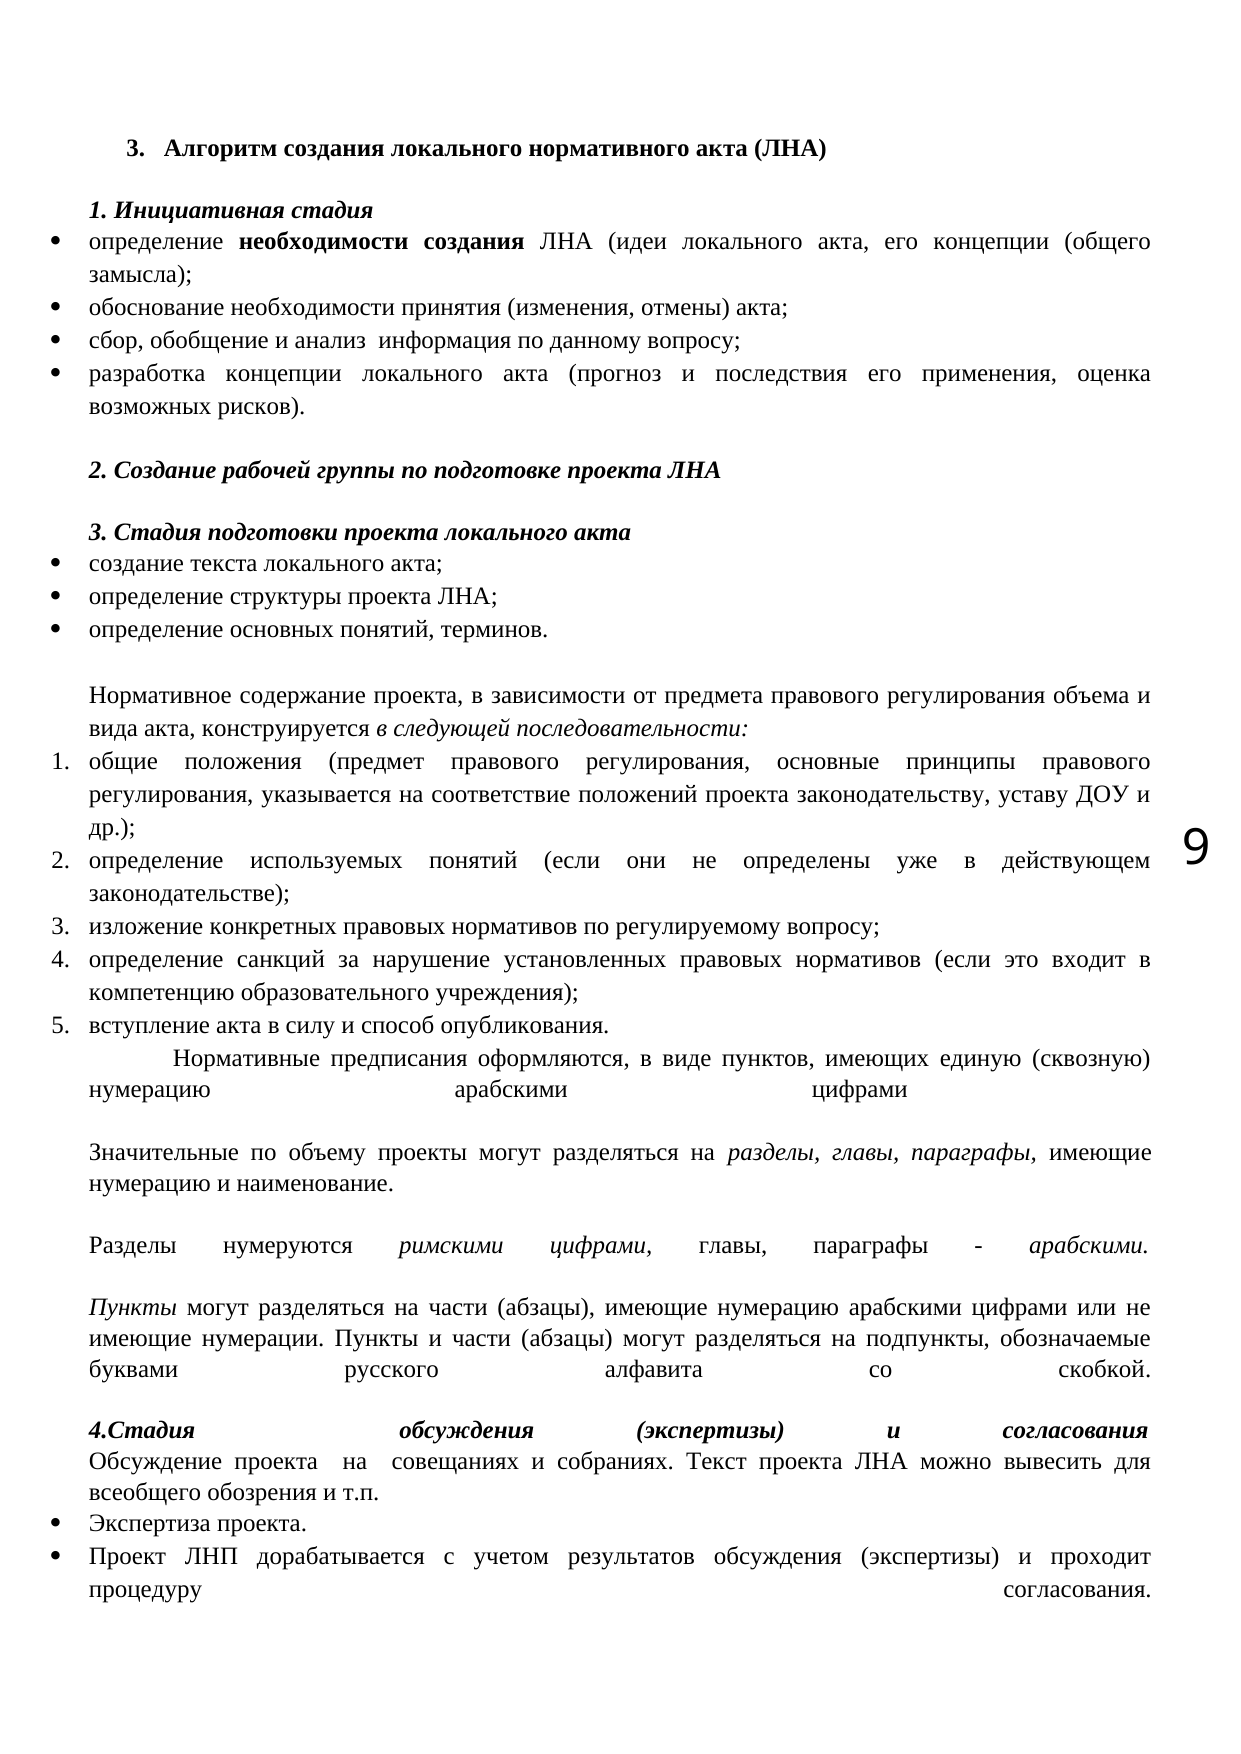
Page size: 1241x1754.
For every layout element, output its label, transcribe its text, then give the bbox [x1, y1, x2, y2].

list Экспертиза проекта. [51, 1508, 1152, 1537]
list Алгоритм создания локального нормативного акта (ЛНА) [126, 133, 1152, 162]
list изложение конкретных правовых нормативов по регулируемому вопросу; [51, 911, 1152, 940]
list определение санкций за нарушение установленных правовых нормативов (если это входит в компетенцию образовательного учреждения); [51, 944, 1152, 1006]
text Разделы нумеруются римскими цифрами, главы, параграфы - арабскими. Пункты могут разделяться на части (абзацы), имеющие нумерацию арабскими цифрами или не имеющие нумерации. Пункты и части (абзацы) могут разделяться на подпункты, обозначаемые буквами русского алфавита со скобкой. [51, 1199, 1152, 1413]
text Нормативное содержание проекта, в зависимости от предмета правового регулирования объема и вида акта, конструируется в следующей последовательности: [89, 680, 1152, 742]
list определение используемых понятий (если они не определены уже в действующем законодательстве); [51, 845, 1152, 907]
text 1. Инициативная стадия [89, 164, 1152, 224]
text 4.Стадия обсуждения (экспертизы) и согласования Обсуждение проекта на совещаниях и собраниях. Текст проекта ЛНА можно вывесить для всеобщего обозрения и т.п. [89, 1415, 1152, 1506]
list определение основных понятий, терминов. [51, 614, 1152, 643]
list вступление акта в силу и способ опубликования. [51, 1011, 1152, 1039]
list создание текста локального акта; [51, 548, 1152, 577]
list сбор, обобщение и анализ информация по данному вопросу; [51, 325, 1152, 354]
text 2. Создание рабочей группы по подготовке проекта ЛНА [89, 455, 1152, 484]
list определение структуры проекта ЛНА; [51, 581, 1152, 610]
text 3. Стадия подготовки проекта локального акта [89, 517, 1152, 546]
list Проект ЛНП дорабатывается с учетом результатов обсуждения (экспертизы) и проходит процедуру согласования. [51, 1541, 1152, 1635]
list разработка концепции локального акта (прогноз и последствия его применения, оценка возможных рисков). [51, 358, 1152, 420]
text Нормативные предписания оформляются, в виде пунктов, имеющих единую (сквозную) нумерацию арабскими цифрами Значительные по объему проекты могут разделяться на разделы, главы, параграфы, имеющие нумерацию и наименование. [89, 1043, 1152, 1196]
list определение необходимости создания ЛНА (идеи локального акта, его концепции (общего замысла); [51, 226, 1152, 288]
list общие положения (предмет правового регулирования, основные принципы правового регулирования, указывается на соответствие положений проекта законодательству, уставу ДОУ и др.); [51, 746, 1152, 841]
list обоснование необходимости принятия (изменения, отмены) акта; [51, 292, 1152, 321]
